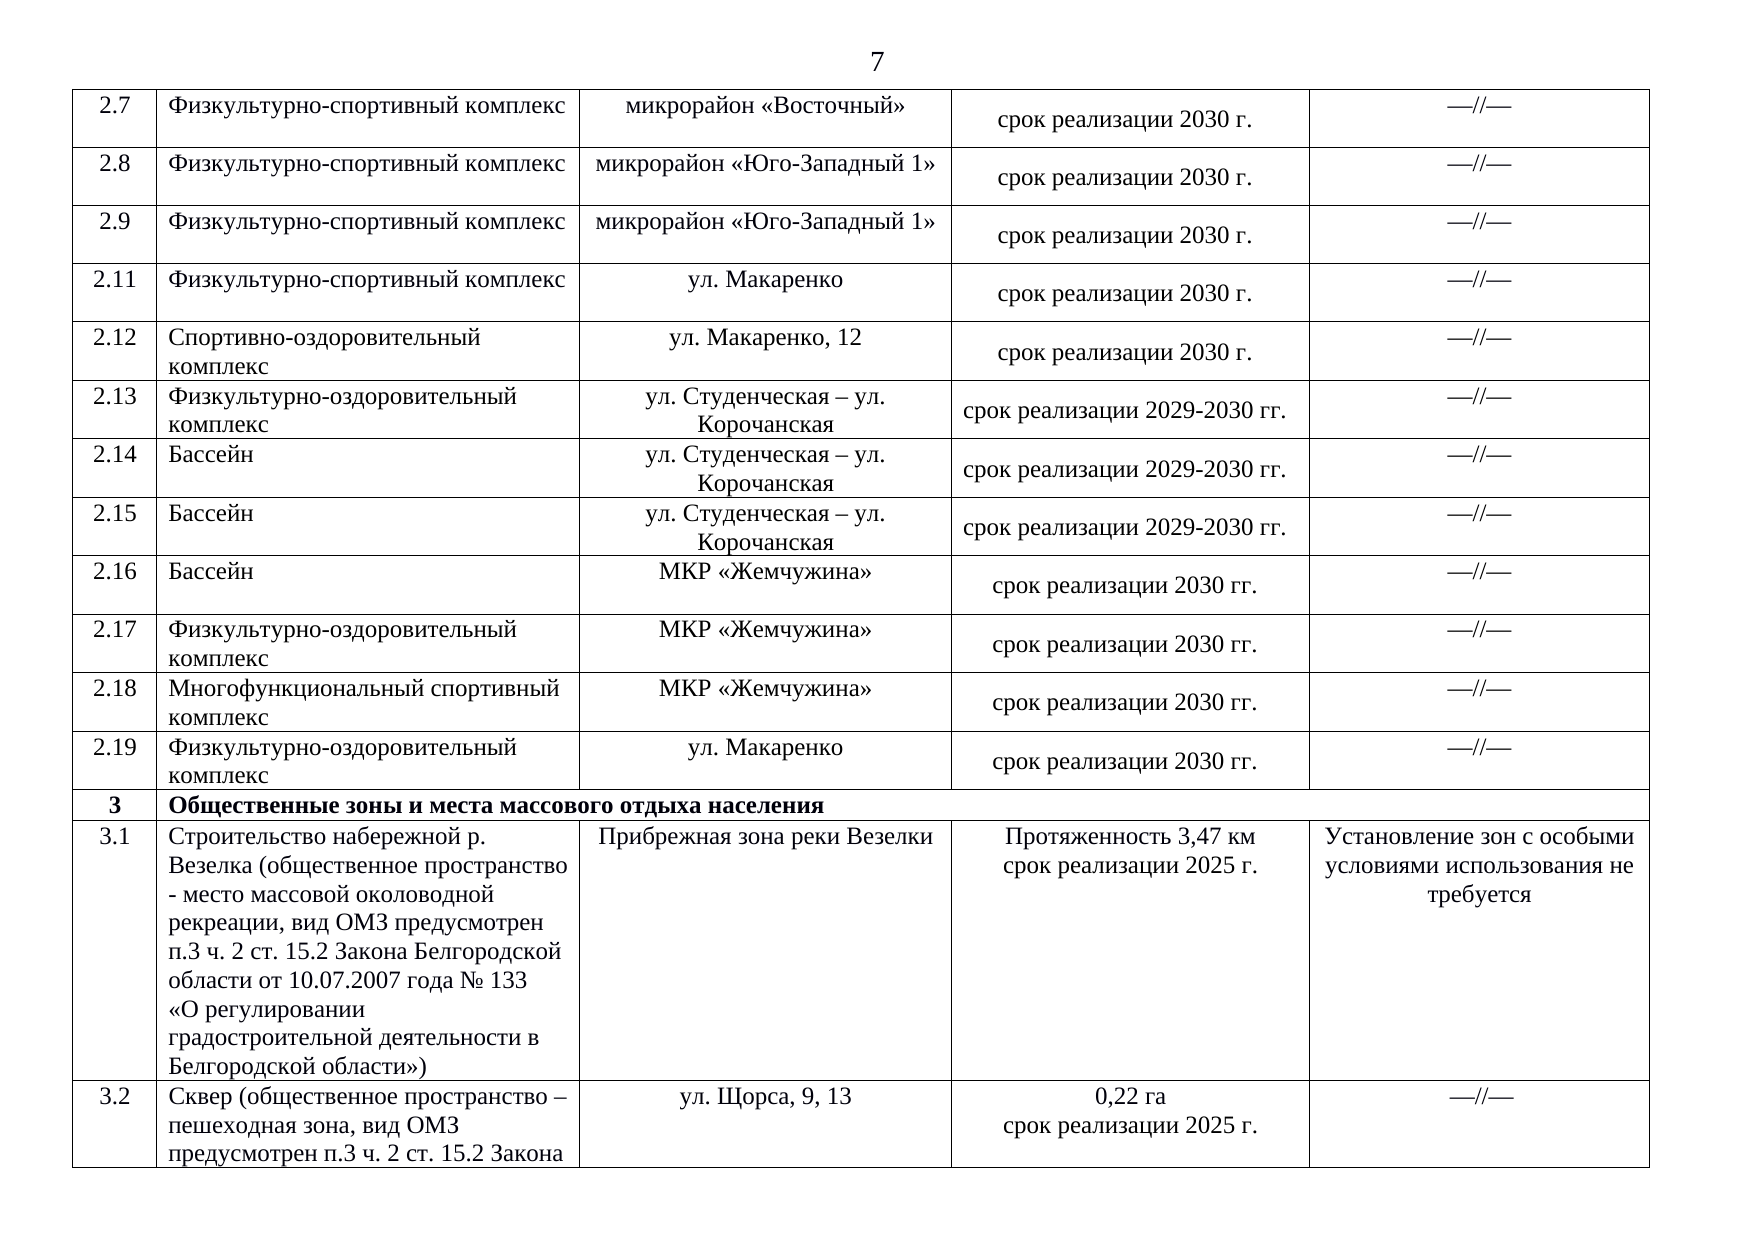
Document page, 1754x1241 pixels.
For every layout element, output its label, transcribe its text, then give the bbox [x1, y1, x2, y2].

table_cell ул. Макаренко [580, 732, 951, 789]
table_cell Физкультурно-спортивный комплекс [157, 148, 579, 205]
table_cell срок реализации 2029-2030 гг. [952, 381, 1309, 438]
table_cell —//— [1310, 732, 1649, 789]
table_cell Физкультурно-спортивный комплекс [157, 264, 579, 321]
table_cell МКР «Жемчужина» [580, 615, 951, 672]
table_cell 2.14 [73, 439, 156, 497]
table_cell —//— [1310, 148, 1649, 205]
table_cell срок реализации 2030 г. [952, 264, 1309, 321]
table_cell ул. Макаренко [580, 264, 951, 321]
table_cell Спортивно-оздоровительный комплекс [157, 322, 579, 380]
table_cell 2.15 [73, 498, 156, 555]
table_cell 2.19 [73, 732, 156, 789]
table_cell Строительство набережной р. Везелка (общественное пространство - место массовой околоводной рекреации, вид ОМЗ предусмотрен п.3 ч. 2 ст. 15.2 Закона Белгородской области от 10.07.2007 года № 133 «О регулировании градостроительной деятельности в Белгородской области») [157, 821, 579, 1080]
table_cell Бассейн [157, 498, 579, 555]
table_cell —//— [1310, 264, 1649, 321]
table_cell 3 [73, 790, 156, 820]
table_cell 2.11 [73, 264, 156, 321]
table_cell Физкультурно-спортивный комплекс [157, 206, 579, 263]
table_cell Общественные зоны и места массового отдыха населения [157, 790, 1649, 820]
table_cell 3.1 [73, 821, 156, 1080]
table_cell 2.12 [73, 322, 156, 380]
table_cell Физкультурно-оздоровительный комплекс [157, 615, 579, 672]
table_cell срок реализации 2030 г. [952, 206, 1309, 263]
table_cell 3.2 [73, 1081, 156, 1167]
table_cell Протяженность 3,47 км срок реализации 2025 г. [952, 821, 1309, 1080]
table_cell —//— [1310, 381, 1649, 438]
table_cell —//— [1310, 439, 1649, 497]
table_cell 2.17 [73, 615, 156, 672]
table_cell Прибрежная зона реки Везелки [580, 821, 951, 1080]
table_cell микрорайон «Юго-Западный 1» [580, 148, 951, 205]
table_cell срок реализации 2030 гг. [952, 732, 1309, 789]
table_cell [157, 90, 579, 147]
table_cell Бассейн [157, 439, 579, 497]
table_cell микрорайон «Юго-Западный 1» [580, 206, 951, 263]
table_cell МКР «Жемчужина» [580, 673, 951, 731]
table_cell срок реализации 2030 г. [952, 90, 1309, 147]
table_cell 2.8 [73, 148, 156, 205]
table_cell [952, 1081, 1309, 1167]
table_cell ул. Студенческая – ул. Корочанская [580, 498, 951, 555]
table_cell —//— [1310, 673, 1649, 731]
table_cell —//— [1310, 615, 1649, 672]
table_cell срок реализации 2030 гг. [952, 673, 1309, 731]
table_cell Установление зон с особыми условиями использования не требуется [1310, 821, 1649, 1080]
table_cell срок реализации 2029-2030 гг. [952, 439, 1309, 497]
table_cell —//— [1310, 556, 1649, 613]
table_cell МКР «Жемчужина» [580, 556, 951, 613]
table_cell —//— [1310, 90, 1649, 147]
table_cell —//— [1310, 206, 1649, 263]
table_cell Физкультурно-оздоровительный комплекс [157, 381, 579, 438]
table_cell —//— [1310, 498, 1649, 555]
table_cell срок реализации 2030 гг. [952, 556, 1309, 613]
table_cell 2.18 [73, 673, 156, 731]
table_cell срок реализации 2030 г. [952, 148, 1309, 205]
table_cell ул. Щорса, 9, 13 [580, 1081, 951, 1167]
table_cell срок реализации 2029-2030 гг. [952, 498, 1309, 555]
table_cell 2.13 [73, 381, 156, 438]
table_cell —//— [1310, 1081, 1649, 1167]
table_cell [157, 1081, 579, 1167]
table_cell микрорайон «Восточный» [580, 90, 951, 147]
table_cell ул. Студенческая – ул. Корочанская [580, 381, 951, 438]
table_cell ул. Макаренко, 12 [580, 322, 951, 380]
table_cell срок реализации 2030 гг. [952, 615, 1309, 672]
table_cell Бассейн [157, 556, 579, 613]
table_cell 2.9 [73, 206, 156, 263]
table_cell срок реализации 2030 г. [952, 322, 1309, 380]
table_cell 2.7 [73, 90, 156, 147]
table_cell —//— [1310, 322, 1649, 380]
table_cell 2.16 [73, 556, 156, 613]
table_cell ул. Студенческая – ул. Корочанская [580, 439, 951, 497]
table_cell Многофункциональный спортивный комплекс [157, 673, 579, 731]
table_cell Физкультурно-оздоровительный комплекс [157, 732, 579, 789]
